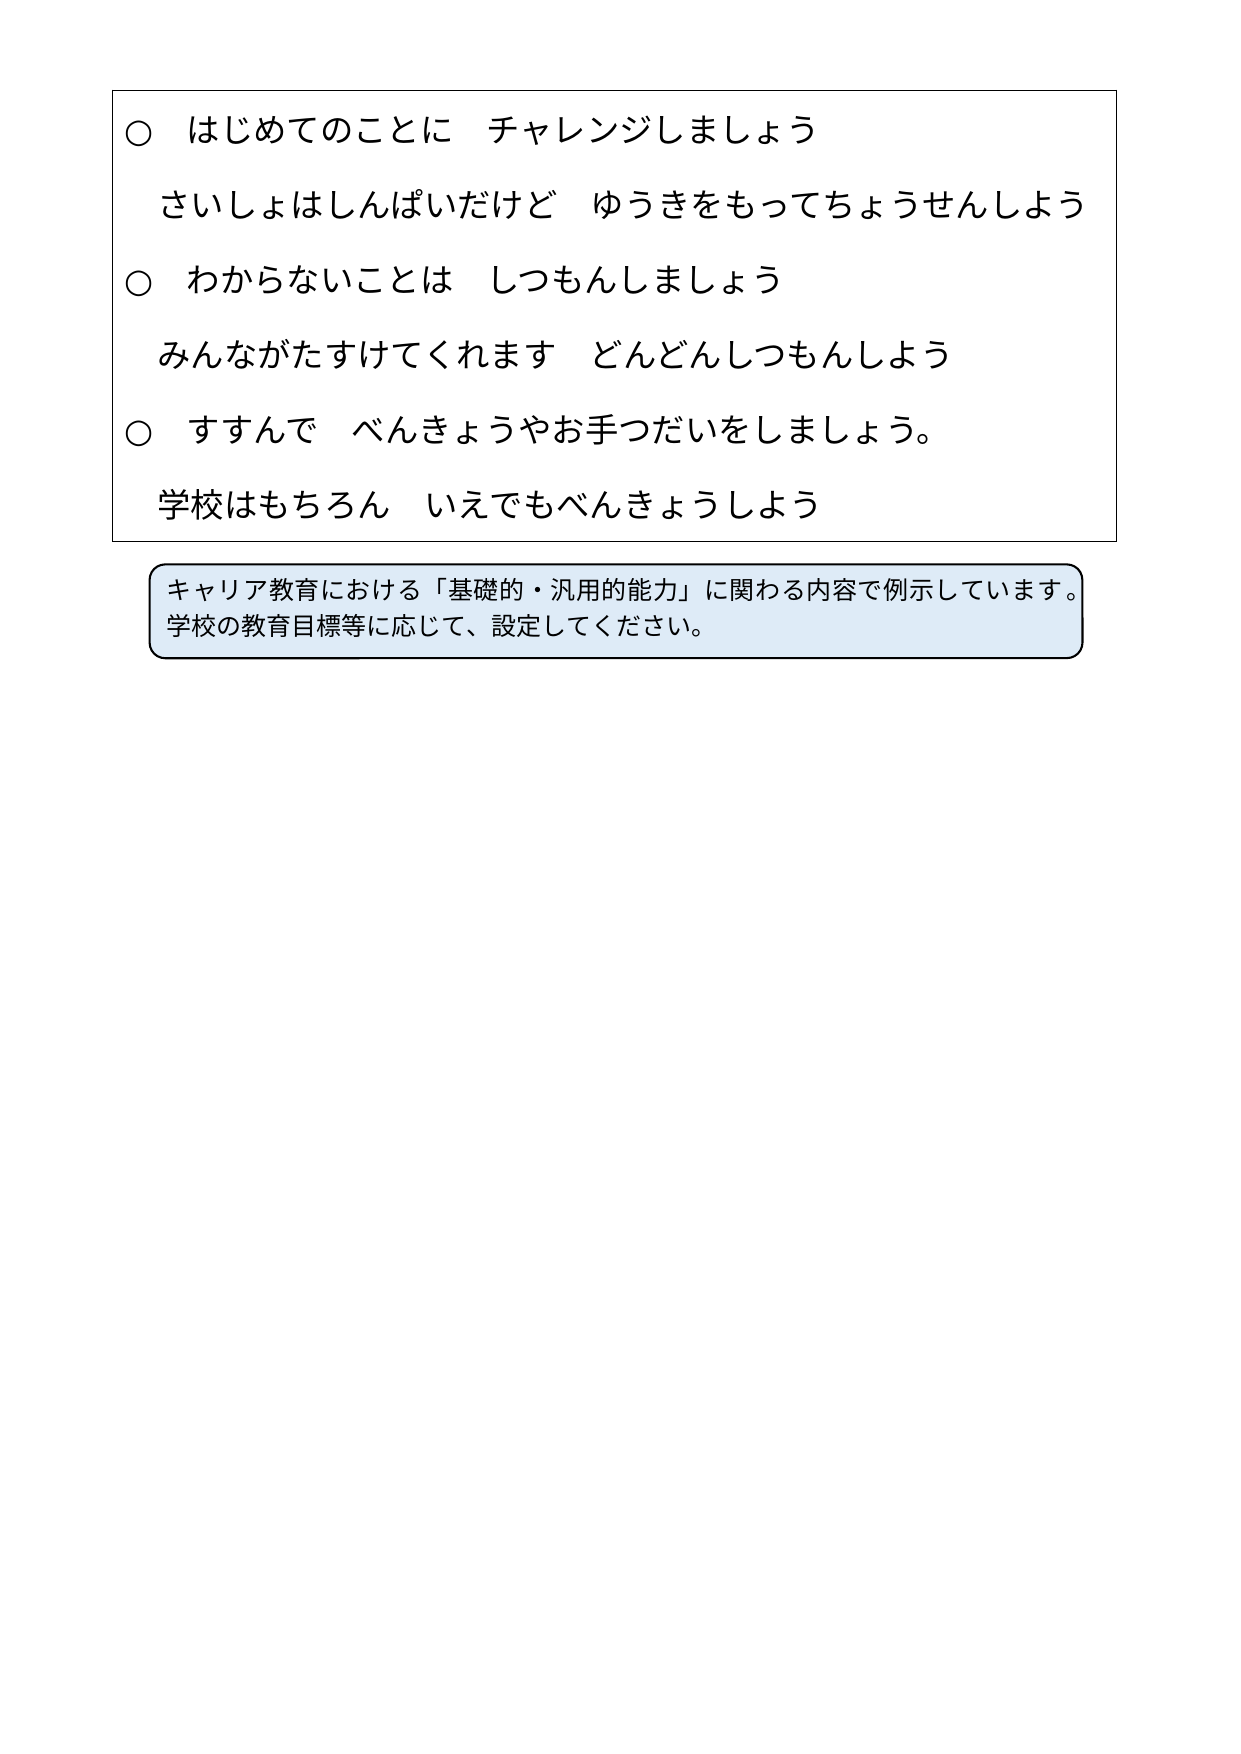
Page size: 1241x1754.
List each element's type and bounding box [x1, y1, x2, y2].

table_header [113, 91, 1116, 541]
